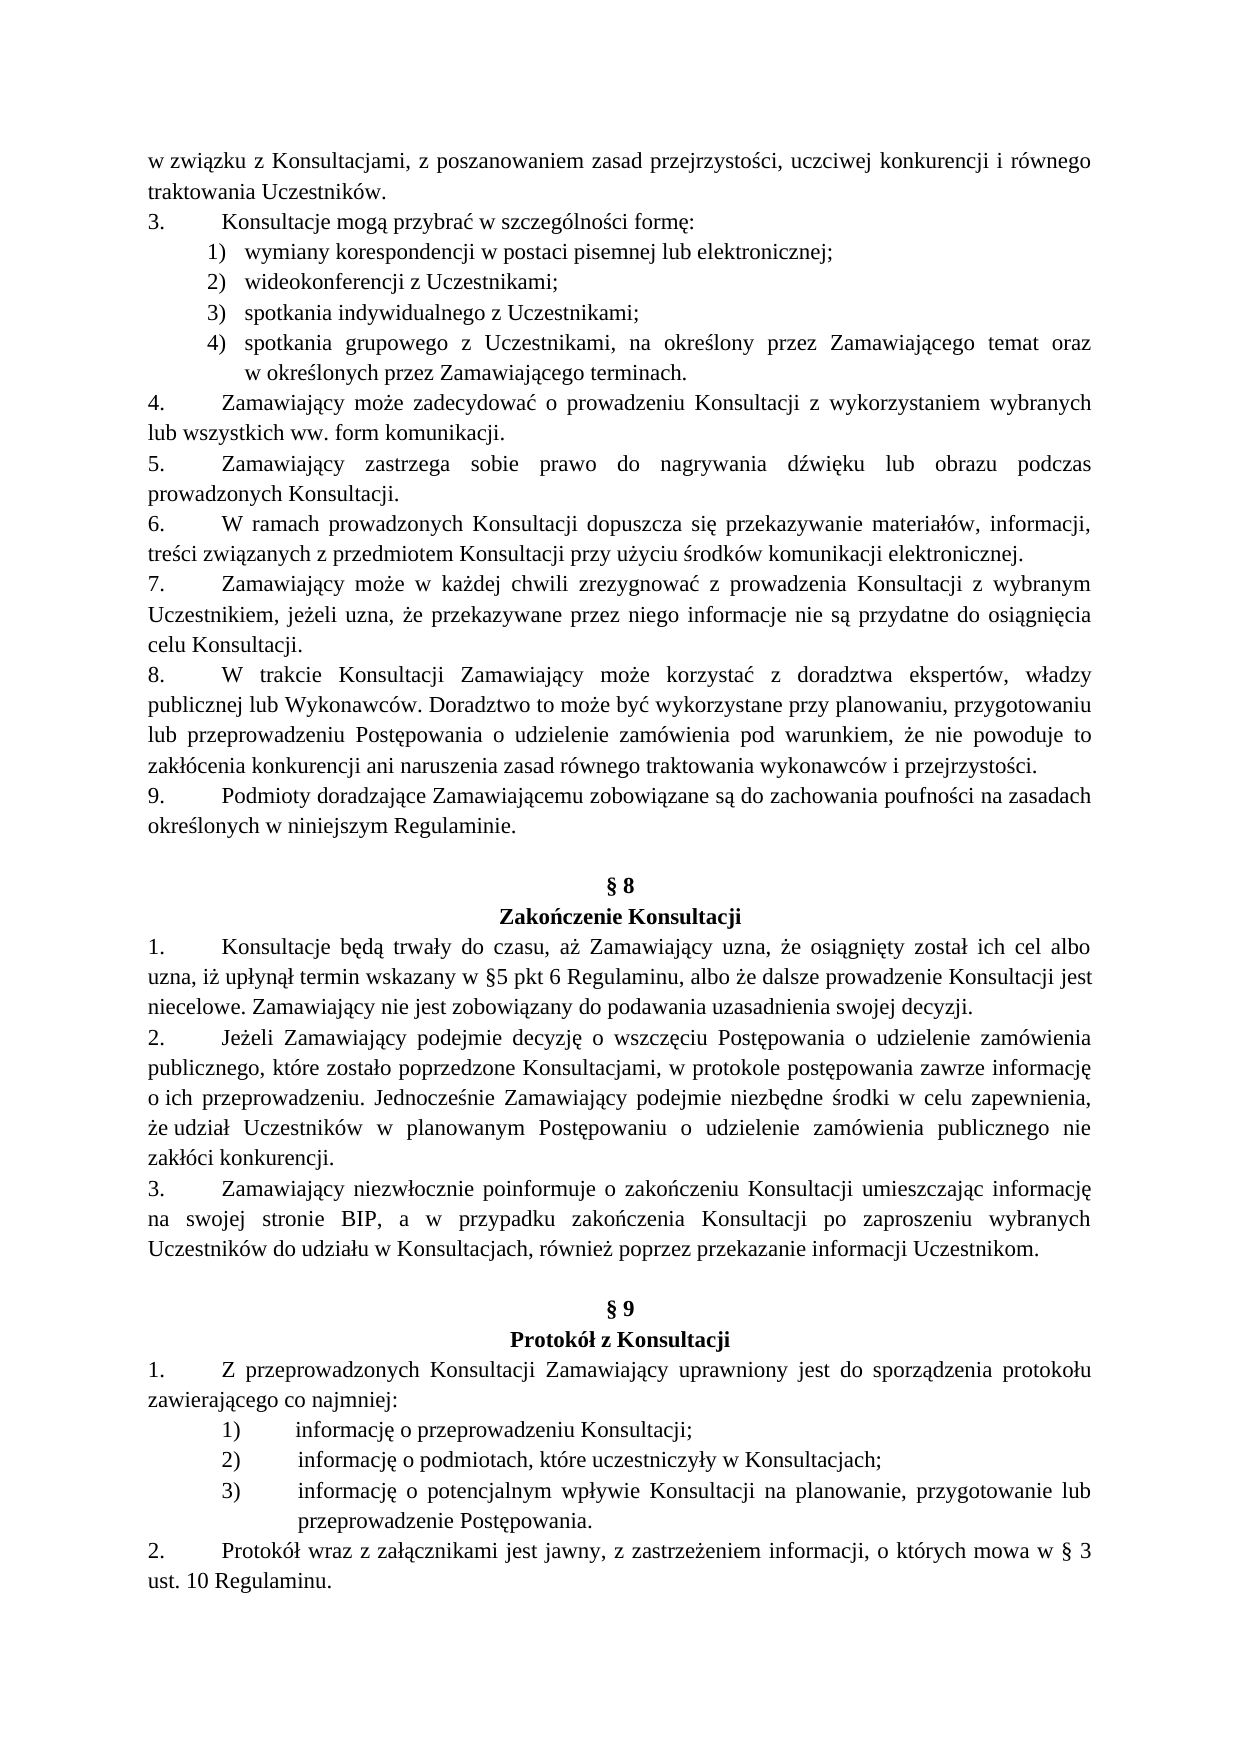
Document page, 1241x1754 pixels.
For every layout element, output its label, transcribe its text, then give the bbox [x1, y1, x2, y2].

list wideokonferencji z Uczestnikami; [207, 268, 1093, 295]
list Konsultacje mogą przybrać w szczególności formę: [148, 208, 1093, 234]
list informację o podmiotach, które uczestniczyły w Konsultacjach; [221, 1447, 1093, 1473]
list Zamawiający zastrzega sobie prawo do nagrywania dźwięku lub obrazu podczas prowadzonych Konsultacji. [148, 450, 1093, 506]
list spotkania grupowego z Uczestnikami, na określony przez Zamawiającego temat oraz w określonych przez Zamawiającego terminach. [207, 329, 1093, 385]
text § 8 [148, 873, 1093, 899]
list Z przeprowadzonych Konsultacji Zamawiający uprawniony jest do sporządzenia protokołu zawierającego co najmniej: [148, 1356, 1093, 1412]
list Zamawiający niezwłocznie poinformuje o zakończeniu Konsultacji umieszczając informację na swojej stronie BIP, a w przypadku zakończenia Konsultacji po zaproszeniu wybranych Uczestników do udziału w Konsultacjach, również poprzez przekazanie informacji Uczestnikom. [148, 1175, 1093, 1261]
list Zamawiający może zadecydować o prowadzeniu Konsultacji z wykorzystaniem wybranych lub wszystkich ww. form komunikacji. [148, 389, 1093, 446]
list spotkania indywidualnego z Uczestnikami; [207, 299, 1093, 325]
list Protokół wraz z załącznikami jest jawny, z zastrzeżeniem informacji, o których mowa w § 3 ust. 10 Regulaminu. [148, 1537, 1093, 1594]
list Zamawiający może w każdej chwili zrezygnować z prowadzenia Konsultacji z wybranym Uczestnikiem, jeżeli uzna, że przekazywane przez niego informacje nie są przydatne do osiągnięcia celu Konsultacji. [148, 571, 1093, 657]
text § 9 [148, 1296, 1093, 1322]
list Podmioty doradzające Zamawiającemu zobowiązane są do zachowania poufności na zasadach określonych w niniejszym Regulaminie. [148, 782, 1093, 838]
list Konsultacje będą trwały do czasu, aż Zamawiający uzna, że osiągnięty został ich cel albo uzna, iż upłynął termin wskazany w §5 pkt 6 Regulaminu, albo że dalsze prowadzenie Konsultacji jest niecelowe. Zamawiający nie jest zobowiązany do podawania uzasadnienia swojej decyzji. [148, 933, 1093, 1020]
list W trakcie Konsultacji Zamawiający może korzystać z doradztwa ekspertów, władzy publicznej lub Wykonawców. Doradztwo to może być wykorzystane przy planowaniu, przygotowaniu lub przeprowadzeniu Postępowania o udzielenie zamówienia pod warunkiem, że nie powoduje to zakłócenia konkurencji ani naruszenia zasad równego traktowania wykonawców i przejrzystości. [148, 661, 1093, 778]
list W ramach prowadzonych Konsultacji dopuszcza się przekazywanie materiałów, informacji, treści związanych z przedmiotem Konsultacji przy użyciu środków komunikacji elektronicznej. [148, 510, 1093, 567]
text Protokół z Konsultacji [148, 1326, 1093, 1352]
text Zakończenie Konsultacji [148, 903, 1093, 929]
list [148, 148, 1093, 204]
list informację o przeprowadzeniu Konsultacji; [221, 1416, 1093, 1443]
list wymiany korespondencji w postaci pisemnej lub elektronicznej; [207, 238, 1093, 264]
list informację o potencjalnym wpływie Konsultacji na planowanie, przygotowanie lub przeprowadzenie Postępowania. [221, 1477, 1093, 1533]
list Jeżeli Zamawiający podejmie decyzję o wszczęciu Postępowania o udzielenie zamówienia publicznego, które zostało poprzedzone Konsultacjami, w protokole postępowania zawrze informację o ich przeprowadzeniu. Jednocześnie Zamawiający podejmie niezbędne środki w celu zapewnienia, że udział Uczestników w planowanym Postępowaniu o udzielenie zamówienia publicznego nie zakłóci konkurencji. [148, 1024, 1093, 1171]
